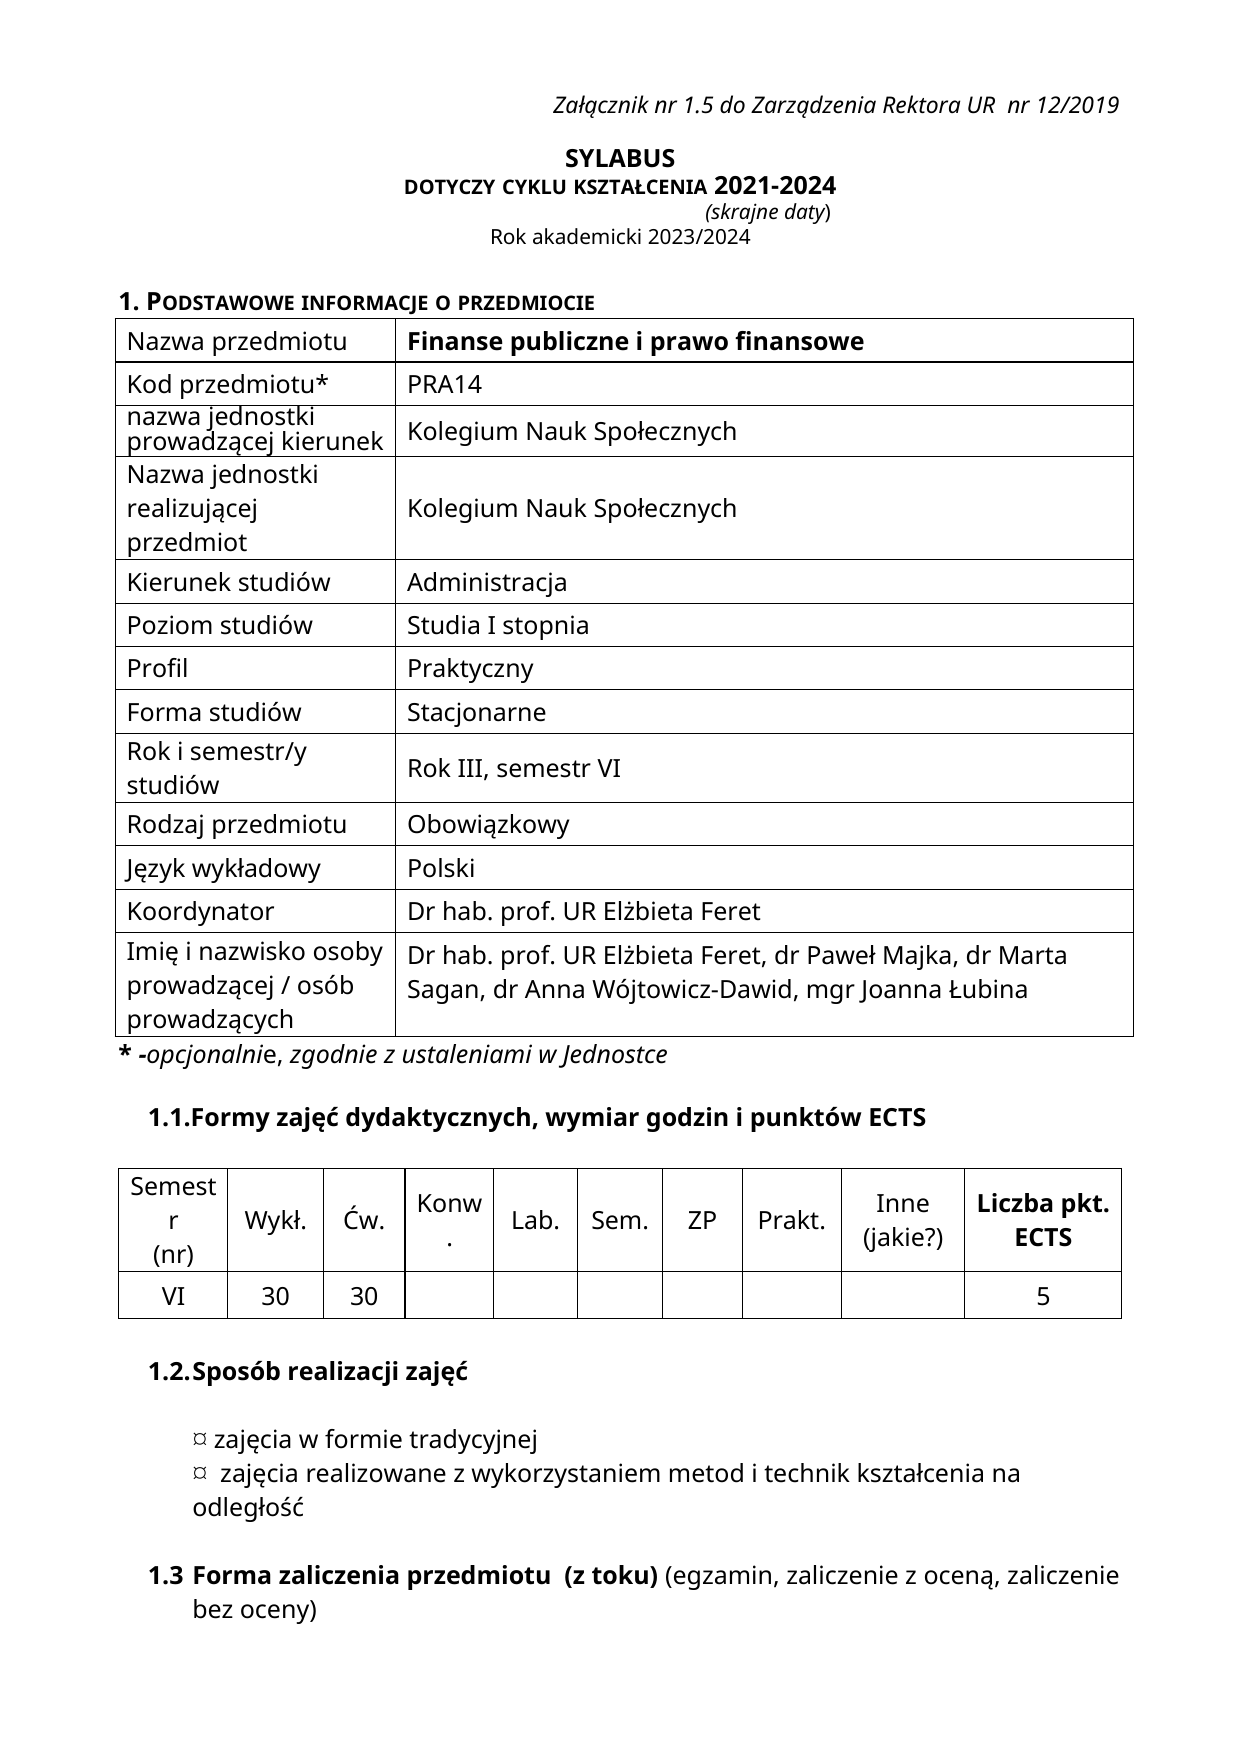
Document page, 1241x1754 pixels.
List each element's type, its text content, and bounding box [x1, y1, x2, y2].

text 1.1.Formy zajęć dydaktycznych, wymiar godzin i punktów ECTS [148, 1100, 1122, 1134]
table_cell Rok III, semestr VI [396, 734, 1133, 802]
text Rok akademicki 2023/2024 [118, 225, 1122, 250]
table_cell Dr hab. prof. UR Elżbieta Feret, dr Paweł Majka, dr Marta Sagan, dr Anna Wójtowicz-Dawid, mgr Joanna Łubina [396, 933, 1133, 1036]
table_cell Obowiązkowy [396, 803, 1133, 845]
text 1. Podstawowe informacje o przedmiocie [118, 284, 1122, 318]
table_header Prakt. [743, 1169, 841, 1271]
table_cell 30 [324, 1272, 404, 1318]
table_header Inne (jakie?) [842, 1169, 964, 1271]
table_cell nazwa jednostki prowadzącej kierunek [116, 406, 395, 456]
table_cell Profil [116, 647, 395, 689]
table_header Ćw. [324, 1169, 404, 1271]
table_cell Forma studiów [116, 690, 395, 733]
table_cell Stacjonarne [396, 690, 1133, 733]
table_header Semestr (nr) [119, 1169, 227, 1271]
text Załącznik nr 1.5 do Zarządzenia Rektora UR nr 12/2019 [118, 89, 1122, 120]
table_cell Studia I stopnia [396, 604, 1133, 646]
table_header Sem. [578, 1169, 662, 1271]
text zajęcia realizowane z wykorzystaniem metod i technik kształcenia na odległość [192, 1456, 1122, 1524]
text dotyczy cyklu kształcenia 2021-2024 [118, 175, 1122, 200]
table_header Wykł. [228, 1169, 323, 1271]
table_cell 30 [228, 1272, 323, 1318]
table_cell [663, 1272, 742, 1318]
table_cell Kolegium Nauk Społecznych [396, 457, 1133, 559]
table_cell Poziom studiów [116, 604, 395, 646]
table_cell Praktyczny [396, 647, 1133, 689]
table_cell PRA14 [396, 363, 1133, 405]
table_header Liczba pkt. ECTS [965, 1169, 1121, 1271]
text 1.2. Sposób realizacji zajęć [148, 1353, 1122, 1387]
text * -opcjonalnie, zgodnie z ustaleniami w Jednostce [118, 1037, 1122, 1071]
table_cell Język wykładowy [116, 846, 395, 889]
table_cell [406, 1272, 493, 1318]
table_header Konw. [406, 1169, 493, 1271]
table_header Lab. [494, 1169, 577, 1271]
table_cell Kierunek studiów [116, 560, 395, 602]
text zajęcia w formie tradycyjnej [192, 1422, 1122, 1456]
table_cell [842, 1272, 964, 1318]
text SYLABUS [118, 141, 1122, 175]
table_cell Kod przedmiotu* [116, 363, 395, 405]
table_cell [743, 1272, 841, 1318]
table_cell Koordynator [116, 890, 395, 932]
table_cell [494, 1272, 577, 1318]
table_header Nazwa przedmiotu [116, 319, 395, 361]
text (skrajne daty) [413, 200, 1122, 225]
table_cell Administracja [396, 560, 1133, 602]
table_cell Kolegium Nauk Społecznych [396, 406, 1133, 456]
table_cell Polski [396, 846, 1133, 889]
table_cell 5 [965, 1272, 1121, 1318]
table_cell Rodzaj przedmiotu [116, 803, 395, 845]
table_cell Nazwa jednostki realizującej przedmiot [116, 457, 395, 559]
table_cell Dr hab. prof. UR Elżbieta Feret [396, 890, 1133, 932]
text 1.3 Forma zaliczenia przedmiotu (z toku) (egzamin, zaliczenie z oceną, zaliczenie bez oceny) [148, 1558, 1122, 1626]
table_header Finanse publiczne i prawo finansowe [396, 319, 1133, 361]
table_cell Rok i semestr/y studiów [116, 734, 395, 802]
table_cell VI [119, 1272, 227, 1318]
table_cell Imię i nazwisko osoby prowadzącej / osób prowadzących [116, 933, 395, 1036]
table_cell [578, 1272, 662, 1318]
table_header ZP [663, 1169, 742, 1271]
